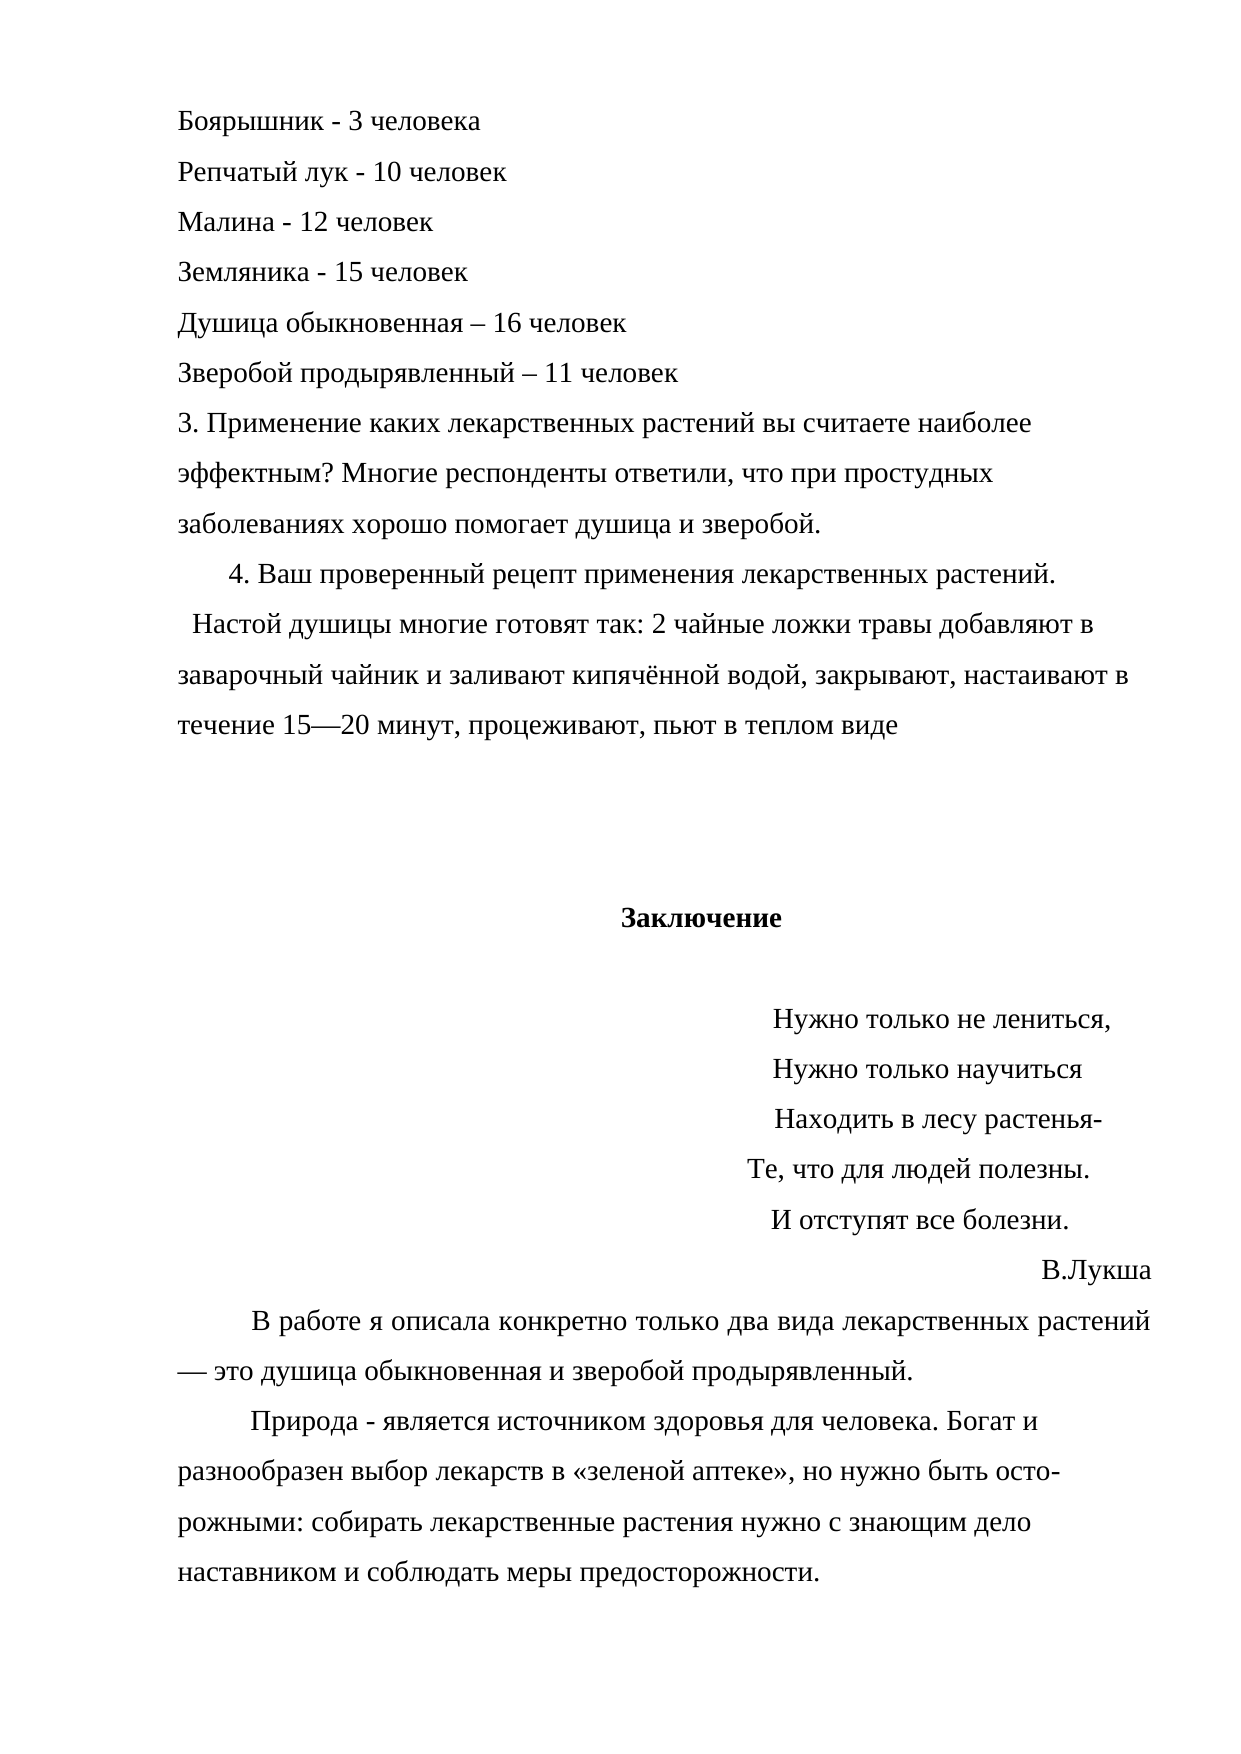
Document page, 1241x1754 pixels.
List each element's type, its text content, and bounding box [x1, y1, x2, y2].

text И отступят все болезни. [177, 1202, 1152, 1236]
text В.Лукша [177, 1252, 1152, 1286]
text Репчатый лук - 10 человек [177, 154, 1152, 187]
text В работе я описала конкретно только два вида лекарственных растений — это душица обыкновенная и зверобой продырявленный. [177, 1303, 1152, 1386]
text Природа - является источником здоровья для человека. Богат и разнообразен выбор лекарств в «зеленой аптеке», но нужно быть осторожными: собирать лекарственные растения нужно с знающим дело наставником и соблюдать меры предосторожности. [177, 1403, 1152, 1588]
text Находить в лесу растенья- [177, 1101, 1152, 1135]
text Настой душицы многие готовят так: 2 чайные ложки травы добавляют в заварочный чайник и заливают кипячённой водой, закрывают, настаивают в течение 15—20 минут, процеживают, пьют в теплом виде [177, 607, 1152, 741]
text Нужно только не лениться, [177, 1001, 1152, 1034]
text 4. Ваш проверенный рецепт применения лекарственных растений. [177, 556, 1152, 590]
text Нужно только научиться [177, 1051, 1152, 1084]
text Те, что для людей полезны. [177, 1152, 1103, 1185]
text Боярышник - 3 человека [177, 103, 1152, 137]
text Земляника - 15 человек [177, 254, 1152, 288]
text Зверобой продырявленный – 11 человек [177, 355, 1152, 388]
text Малина - 12 человек [177, 204, 1152, 238]
text 3. Применение каких лекарственных растений вы считаете наиболее эффектным? Многие респонденты ответили, что при простудных заболеваниях хорошо помогает душица и зверобой. [177, 405, 1152, 539]
text Душица обыкновенная – 16 человек [177, 305, 1152, 338]
text Заключение [177, 900, 1152, 934]
